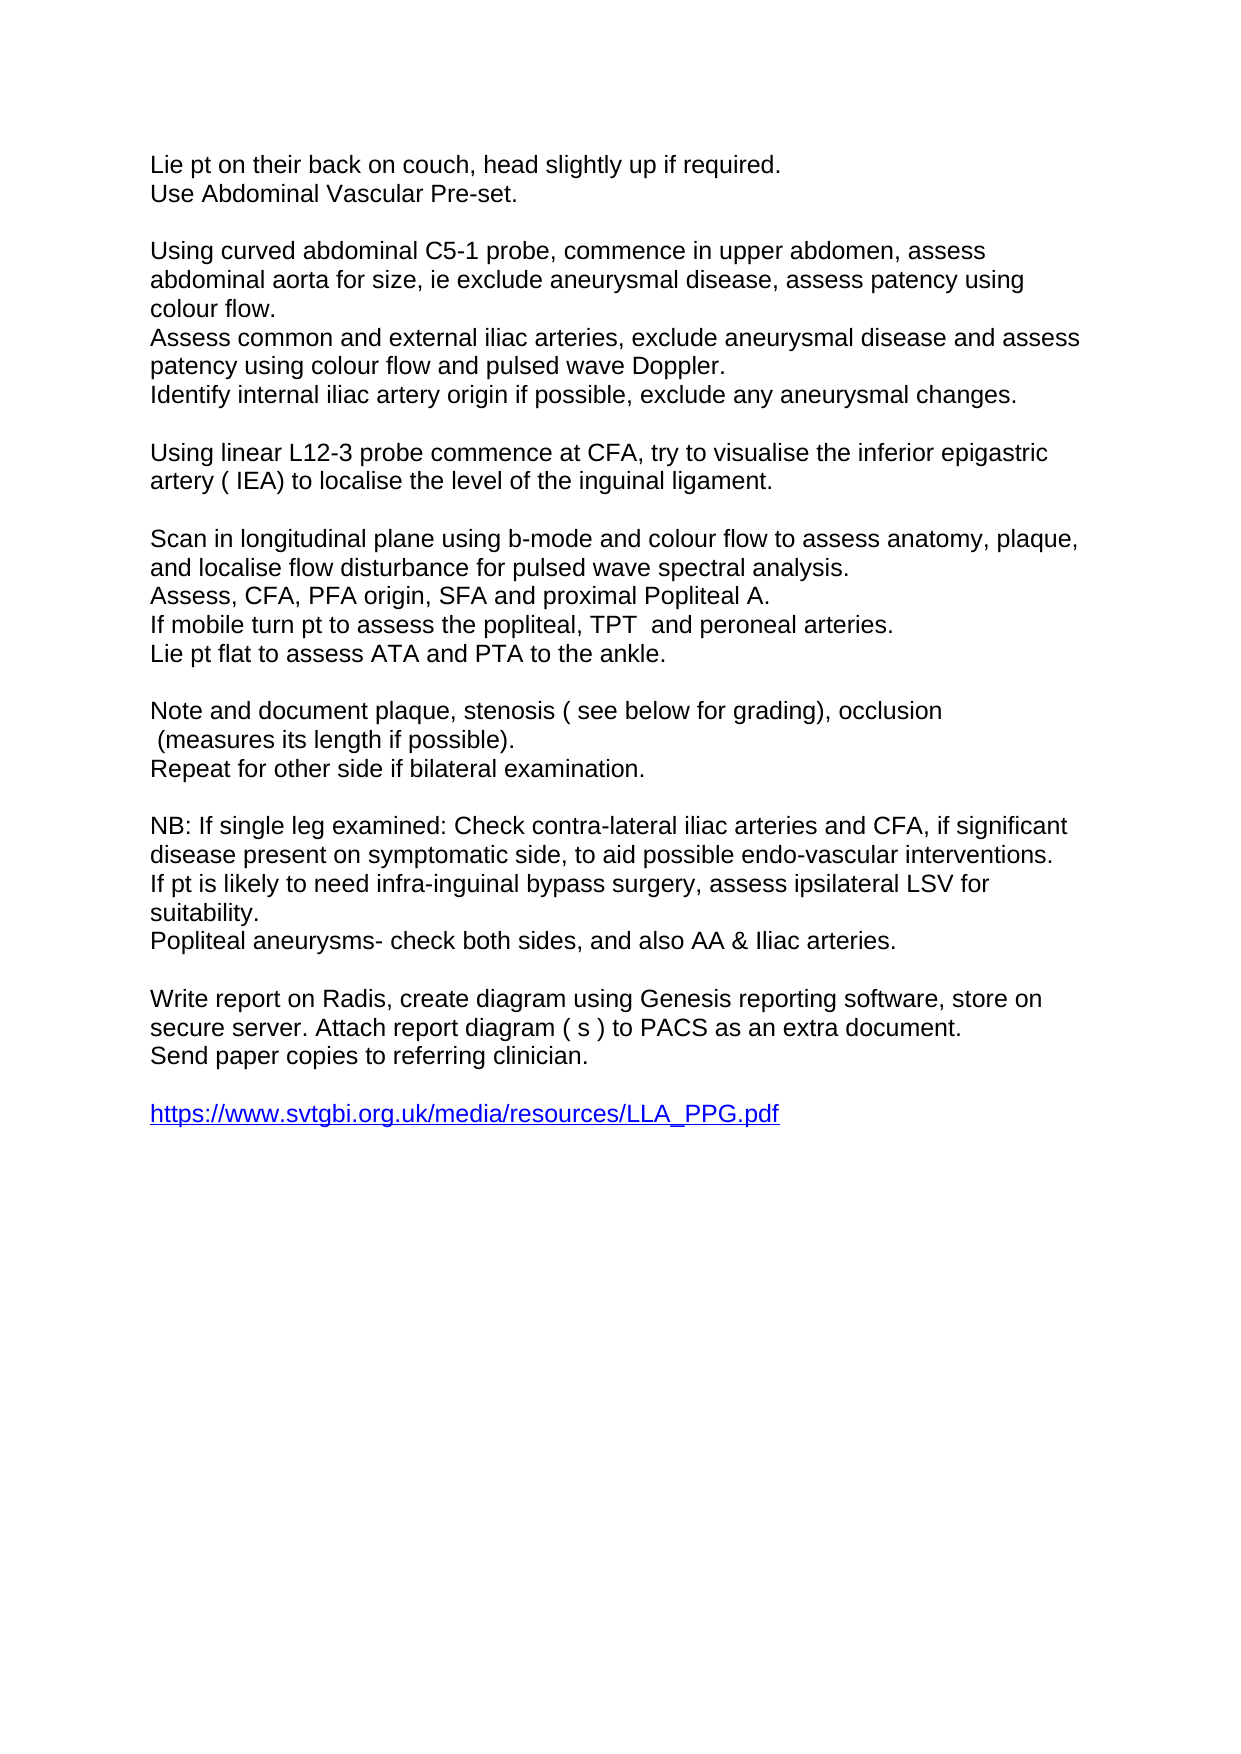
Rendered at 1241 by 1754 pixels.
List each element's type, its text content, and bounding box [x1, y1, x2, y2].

text NB: If single leg examined: Check contra-lateral iliac arteries and CFA, if significant disease present on symptomatic side, to aid possible endo-vascular interventions. [150, 811, 1090, 869]
text Identify internal iliac artery origin if possible, exclude any aneurysmal changes. [150, 380, 1090, 409]
text If mobile turn pt to assess the popliteal, TPT and peroneal arteries. [150, 610, 1090, 639]
text Repeat for other side if bilateral examination. [150, 754, 1090, 782]
text Using curved abdominal C5-1 probe, commence in upper abdomen, assess abdominal aorta for size, ie exclude aneurysmal disease, assess patency using colour flow. [150, 236, 1090, 322]
text Write report on Radis, create diagram using Genesis reporting software, store on secure server. Attach report diagram ( s ) to PACS as an extra document. [150, 984, 1090, 1041]
text Popliteal aneurysms- check both sides, and also AA & Iliac arteries. [150, 926, 1090, 955]
text Using linear L12-3 probe commence at CFA, try to visualise the inferior epigastric artery ( IEA) to localise the level of the inguinal ligament. [150, 437, 1090, 495]
text Assess, CFA, PFA origin, SFA and proximal Popliteal A. [150, 581, 1090, 610]
text Scan in longitudinal plane using b-mode and colour flow to assess anatomy, plaque, and localise flow disturbance for pulsed wave spectral analysis. [150, 524, 1090, 581]
text Send paper copies to referring clinician. [150, 1041, 1090, 1070]
text https://www.svtgbi.org.uk/media/resources/LLA_PPG.pdf [150, 1099, 1090, 1127]
text (measures its length if possible). [150, 725, 1090, 754]
text Use Abdominal Vascular Pre-set. [150, 179, 1090, 207]
text Lie pt on their back on couch, head slightly up if required. [150, 150, 1090, 179]
text Lie pt flat to assess ATA and PTA to the ankle. [150, 639, 1090, 667]
text Note and document plaque, stenosis ( see below for grading), occlusion [150, 696, 1090, 725]
text If pt is likely to need infra-inguinal bypass surgery, assess ipsilateral LSV for suitability. [150, 869, 1090, 926]
text Assess common and external iliac arteries, exclude aneurysmal disease and assess patency using colour flow and pulsed wave Doppler. [150, 322, 1090, 380]
